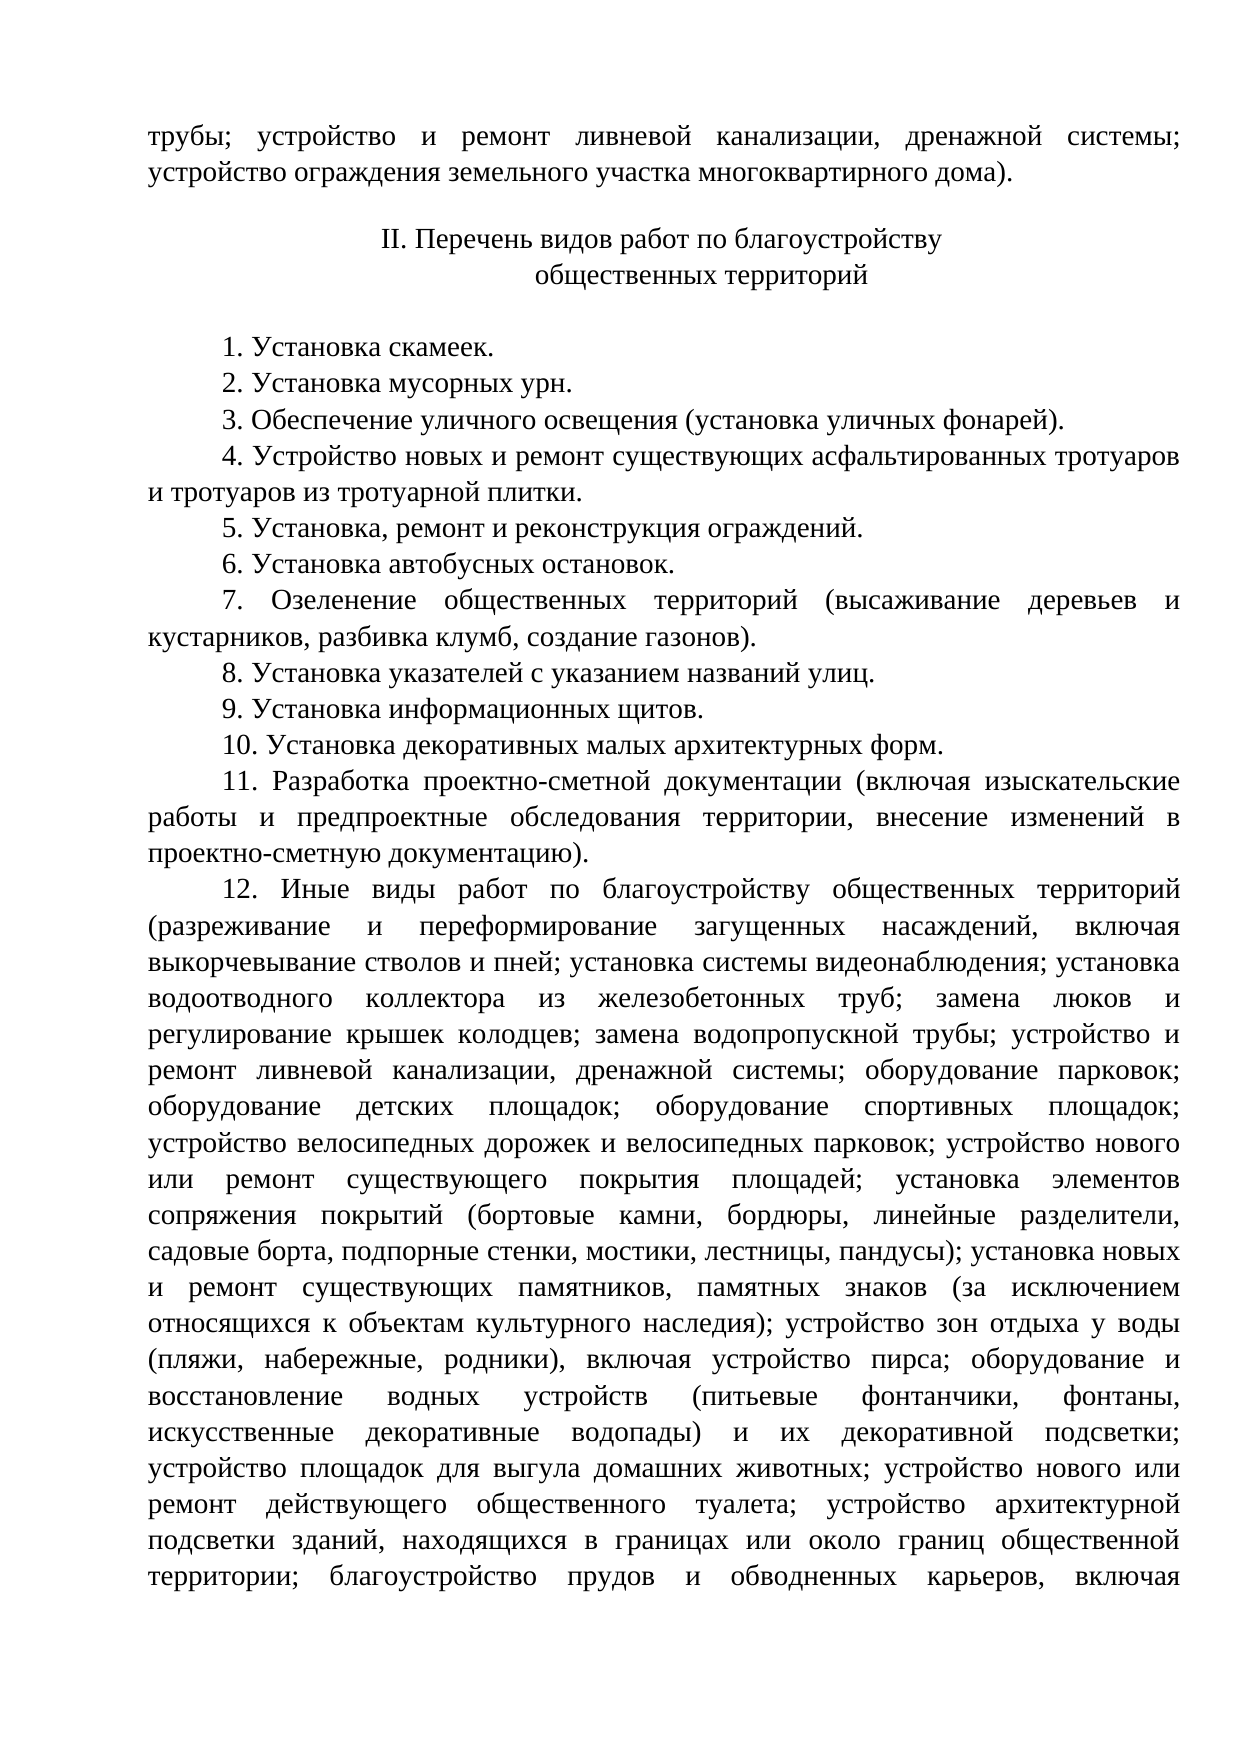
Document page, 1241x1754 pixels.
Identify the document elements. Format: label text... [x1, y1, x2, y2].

text 11. Разработка проектно-сметной документации (включая изыскательские работы и предпроектные обследования территории, внесение изменений в проектно-сметную документацию). [148, 763, 1181, 869]
text 8. Установка указателей с указанием названий улиц. [148, 655, 1181, 688]
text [148, 872, 1181, 1592]
text 7. Озеленение общественных территорий (высаживание деревьев и кустарников, разбивка клумб, создание газонов). [148, 582, 1181, 652]
text общественных территорий [148, 257, 1181, 291]
text 1. Установка скамеек. [148, 329, 1181, 363]
text 6. Установка автобусных остановок. [148, 546, 1181, 580]
text 10. Установка декоративных малых архитектурных форм. [148, 727, 1181, 761]
text 2. Установка мусорных урн. [148, 366, 1181, 399]
text 3. Обеспечение уличного освещения (установка уличных фонарей). [148, 402, 1181, 435]
text 5. Установка, ремонт и реконструкция ограждений. [148, 510, 1181, 544]
text II. Перечень видов работ по благоустройству [148, 221, 1181, 254]
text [148, 118, 1181, 188]
text 4. Устройство новых и ремонт существующих асфальтированных тротуаров и тротуаров из тротуарной плитки. [148, 438, 1181, 508]
text 9. Установка информационных щитов. [148, 691, 1181, 724]
